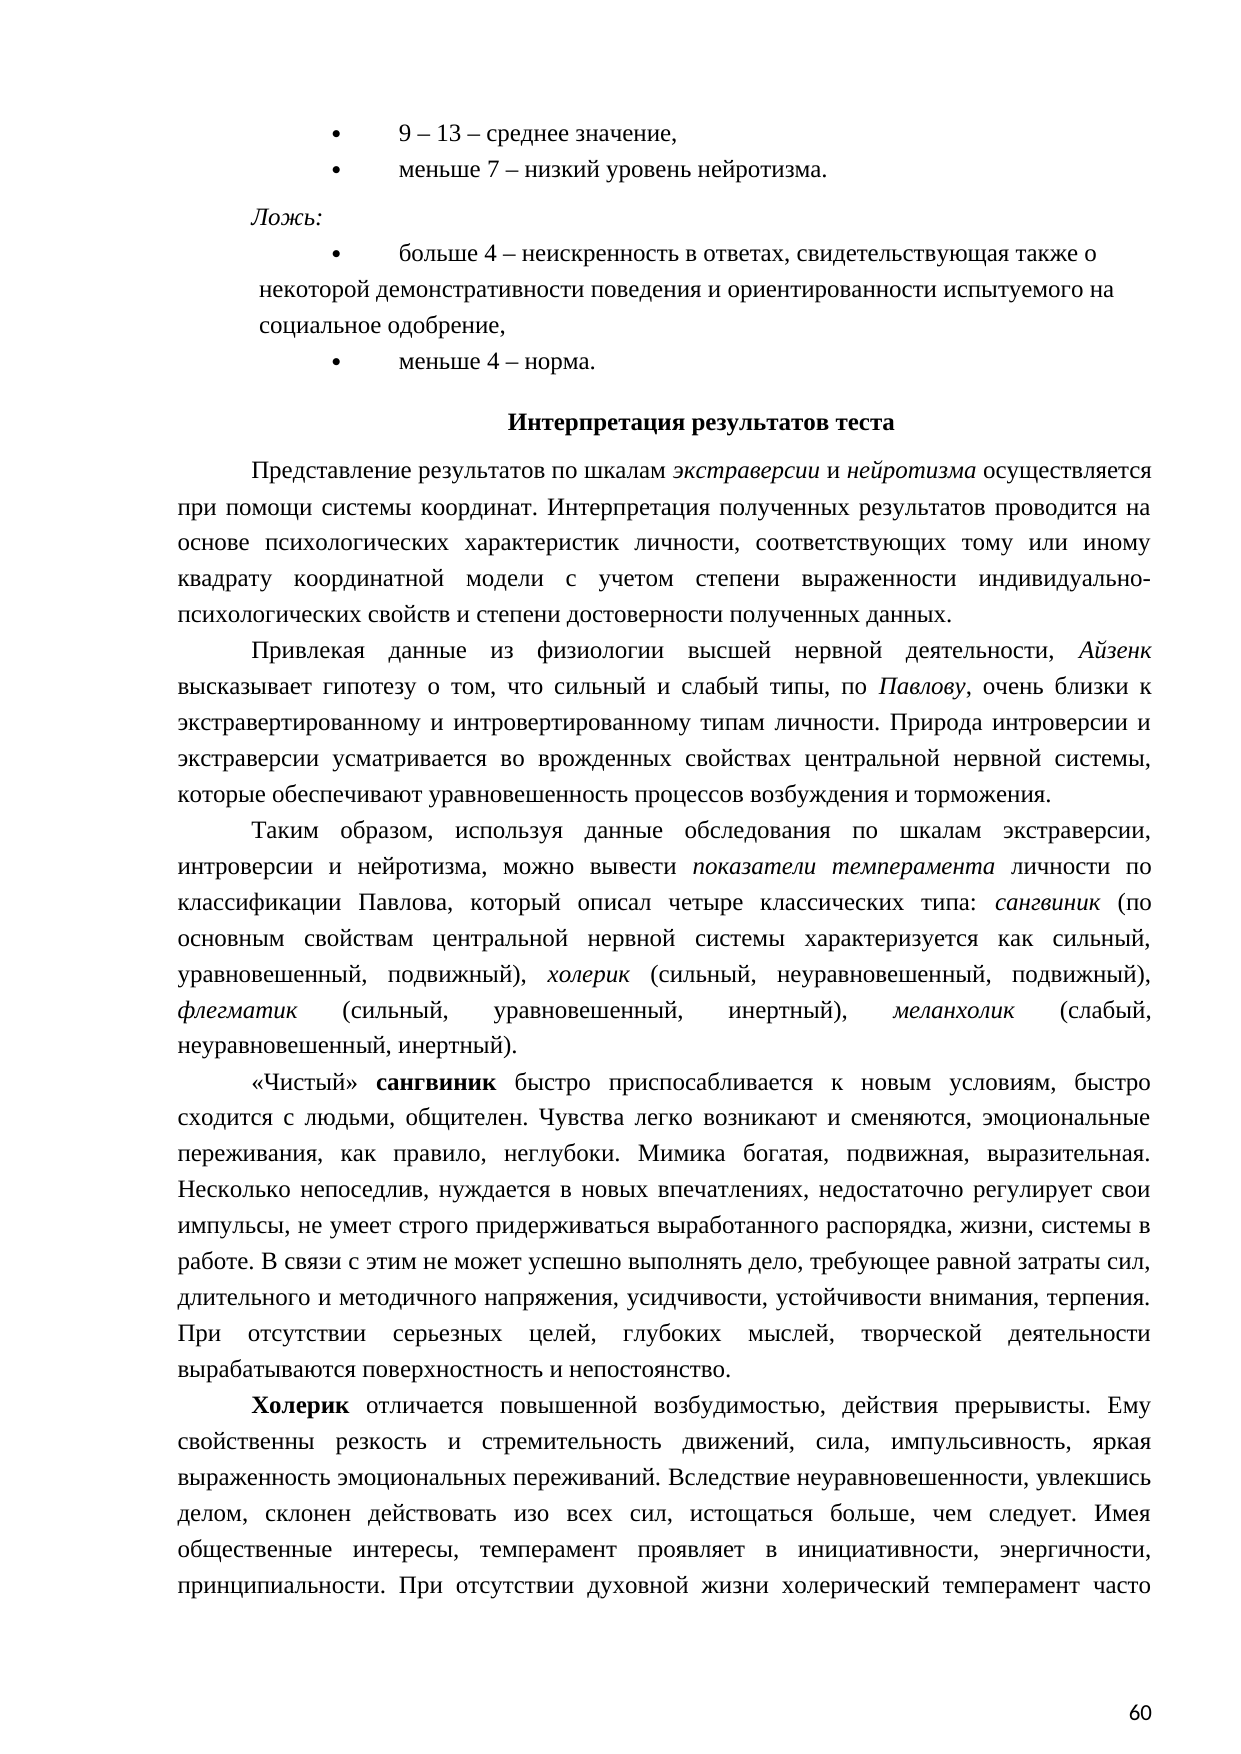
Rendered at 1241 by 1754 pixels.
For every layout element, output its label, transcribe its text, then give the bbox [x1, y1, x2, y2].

text Представление результатов по шкалам экстраверсии и нейротизма осуществляется при помощи системы координат. Интерпретация полученных результатов проводится на основе психологических характеристик личности, соответствующих тому или иному квадрату координатной модели с учетом степени выраженности индивидуально-психологических свойств и степени достоверности полученных данных. [177, 456, 1152, 628]
list больше 4 – неискренность в ответах, свидетельствующая также о некоторой демонстративности поведения и ориентированности испытуемого на социальное одобрение, [259, 238, 1152, 339]
text Ложь: [177, 202, 1152, 231]
text Привлекая данные из физиологии высшей нервной деятельности, Айзенк высказывает гипотезу о том, что сильный и слабый типы, по Павлову, очень близки к экстравертированному и интровертированному типам личности. Природа интроверсии и экстраверсии усматривается во врожденных свойствах центральной нервной системы, которые обеспечивают уравновешенность процессов возбуждения и торможения. [177, 635, 1152, 808]
list 9 – 13 – среднее значение, [259, 118, 1152, 147]
text Интерпретация результатов теста [177, 407, 1152, 436]
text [177, 1390, 1152, 1598]
list меньше 7 – низкий уровень нейротизма. [259, 154, 1152, 183]
text «Чистый» сангвиник быстро приспосабливается к новым условиям, быстро сходится с людьми, общителен. Чувства легко возникают и сменяются, эмоциональные переживания, как правило, неглубоки. Мимика богатая, подвижная, выразительная. Несколько непоседлив, нуждается в новых впечатлениях, недостаточно регулирует свои импульсы, не умеет строго придерживаться выработанного распорядка, жизни, системы в работе. В связи с этим не может успешно выполнять дело, требующее равной затраты сил, длительного и методичного напряжения, усидчивости, устойчивости внимания, терпения. При отсутствии серьезных целей, глубоких мыслей, творческой деятельности вырабатываются поверхностность и непостоянство. [177, 1067, 1152, 1383]
list меньше 4 – норма. [259, 346, 1152, 375]
text Таким образом, используя данные обследования по шкалам экстраверсии, интроверсии и нейротизма, можно вывести показатели темперамента личности по классификации Павлова, который описал четыре классических типа: сангвиник (по основным свойствам центральной нервной системы характеризуется как сильный, уравновешенный, подвижный), холерик (сильный, неуравновешенный, подвижный), флегматик (сильный, уравновешенный, инертный), меланхолик (слабый, неуравновешенный, инертный). [177, 815, 1152, 1059]
